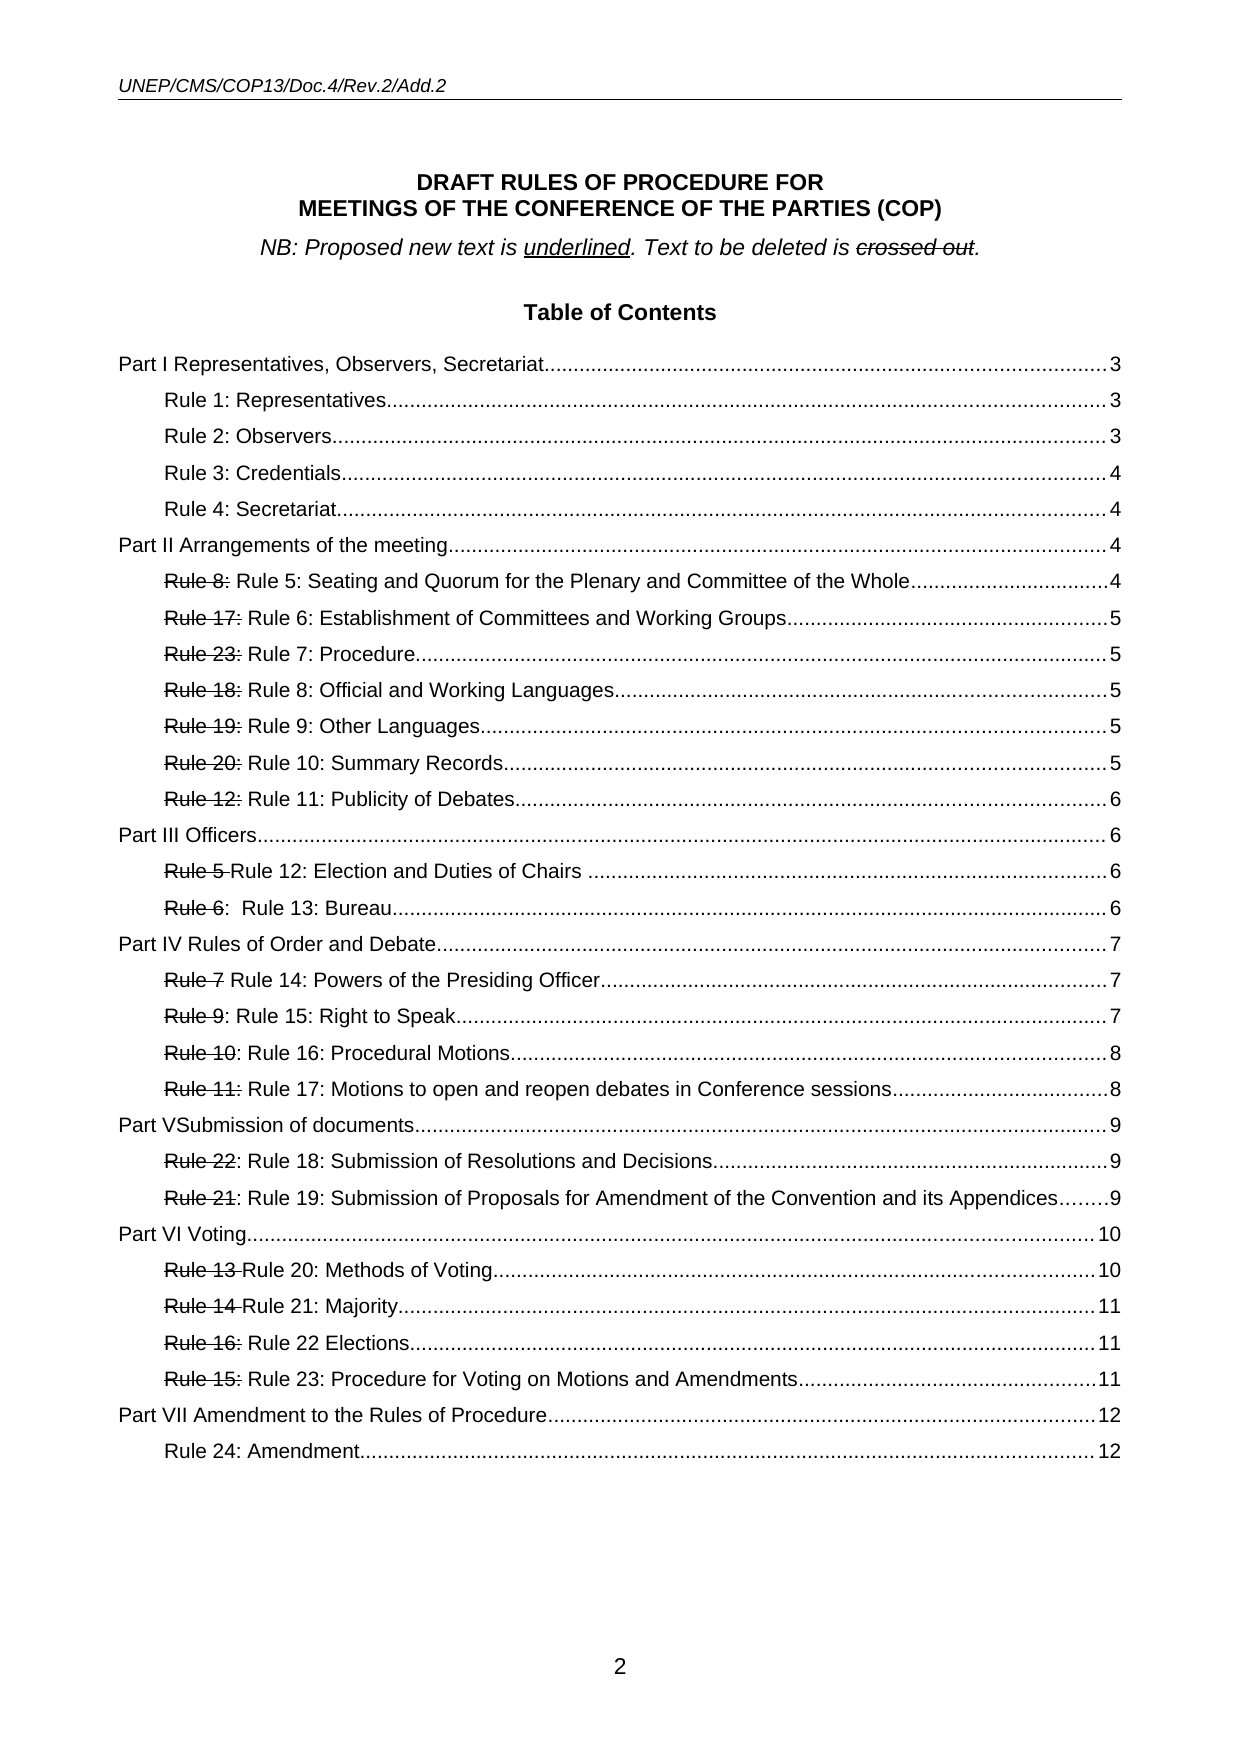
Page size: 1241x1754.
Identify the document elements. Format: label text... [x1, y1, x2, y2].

text DRAFT RULES OF PROCEDURE FOR [118, 168, 1122, 195]
text NB: Proposed new text is underlined. Text to be deleted is crossed out. [118, 234, 1122, 260]
text MEETINGS OF THE CONFERENCE OF THE PARTIES (COP) [118, 195, 1122, 221]
